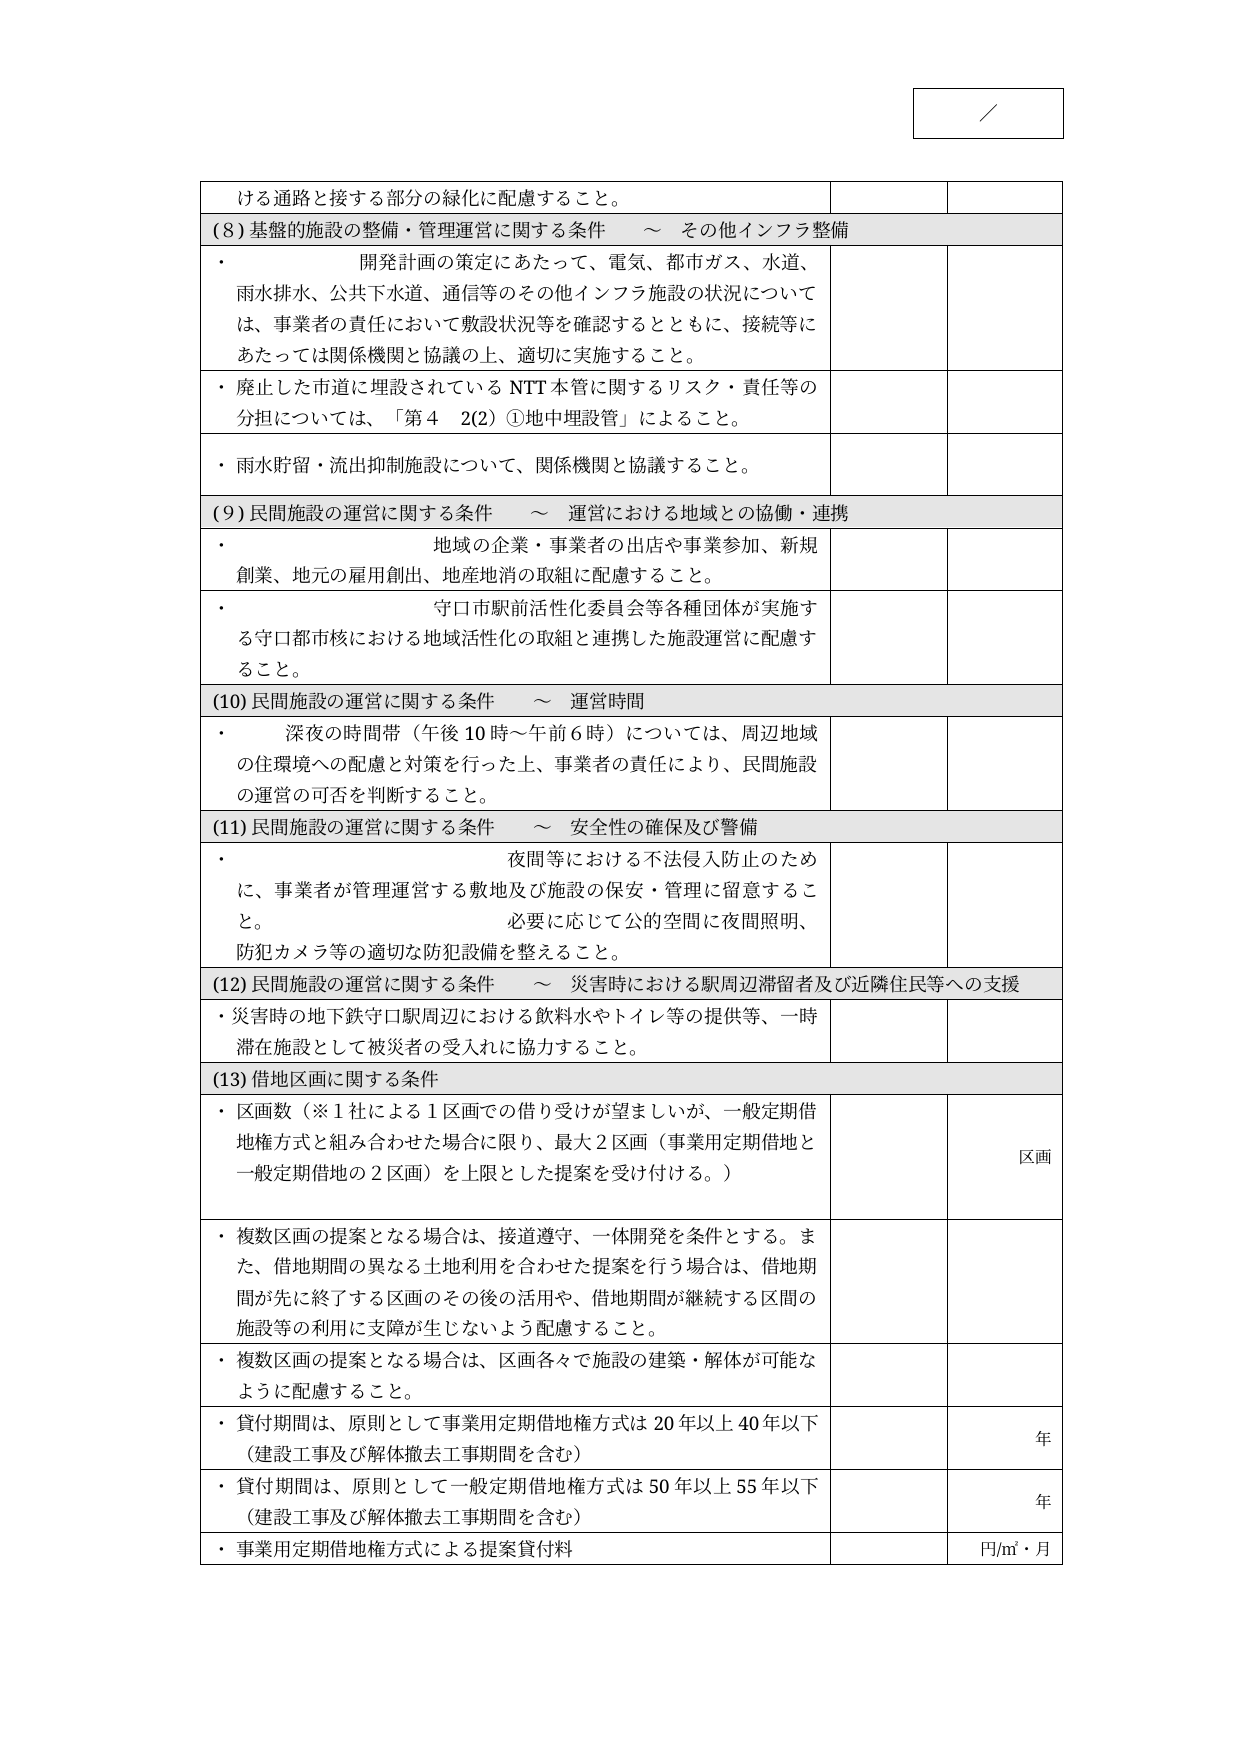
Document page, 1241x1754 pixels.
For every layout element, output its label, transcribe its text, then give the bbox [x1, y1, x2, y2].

table_cell [831, 371, 947, 432]
table_cell ・ 夜間等における不法侵入防止のために、事業者が管理運営する敷地及び施設の保安・管理に留意すること。 必要に応じて公的空間に夜間照明、防犯カメラ等の適切な防犯設備を整えること。 [201, 843, 830, 967]
table_cell ・災害時の地下鉄守口駅周辺における飲料水やトイレ等の提供等、一時滞在施設として被災者の受入れに協力すること。 [201, 1000, 830, 1062]
table_cell [831, 591, 947, 684]
table_cell [831, 529, 947, 590]
table_cell ・ 深夜の時間帯（午後10時～午前６時）については、周辺地域の住環境への配慮と対策を行った上、事業者の責任により、民間施設の運営の可否を判断すること。 [201, 717, 830, 810]
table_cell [201, 1533, 830, 1564]
table_cell (９) 民間施設の運営に関する条件 ～ 運営における地域との協働・連携 [201, 496, 1062, 527]
table_cell ・ 貸付期間は、原則として事業用定期借地権方式は20年以上40年以下（建設工事及び解体撤去工事期間を含む） [201, 1407, 830, 1469]
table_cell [201, 182, 830, 213]
table_cell [831, 1095, 947, 1218]
table_cell [948, 246, 1062, 369]
table_cell [831, 434, 947, 495]
table_cell [831, 1000, 947, 1062]
table_cell [831, 1407, 947, 1469]
table_cell ・ 地域の企業・事業者の出店や事業参加、新規創業、地元の雇用創出、地産地消の取組に配慮すること。 [201, 529, 830, 590]
table_cell (13) 借地区画に関する条件 [201, 1063, 1062, 1094]
table_cell [831, 246, 947, 369]
table_cell 年 [948, 1407, 1062, 1469]
table_cell ・ 区画数（※１社による１区画での借り受けが望ましいが、一般定期借地権方式と組み合わせた場合に限り、最大２区画（事業用定期借地と一般定期借地の２区画）を上限とした提案を受け付ける。） [201, 1095, 830, 1218]
table_cell [948, 182, 1062, 213]
table_cell 年 [948, 1470, 1062, 1532]
table_cell [948, 371, 1062, 432]
table_cell (12) 民間施設の運営に関する条件 ～ 災害時における駅周辺滞留者及び近隣住民等への支援 [201, 968, 1062, 999]
table_cell ・ 廃止した市道に埋設されているNTT本管に関するリスク・責任等の分担については、「第４ 2(2）①地中埋設管」によること。 [201, 371, 830, 432]
table_cell [948, 843, 1062, 967]
table_cell ・ 複数区画の提案となる場合は、接道遵守、一体開発を条件とする。また、借地期間の異なる土地利用を合わせた提案を行う場合は、借地期間が先に終了する区画のその後の活用や、借地期間が継続する区間の施設等の利用に支障が生じないよう配慮すること。 [201, 1220, 830, 1343]
table_cell ・ 貸付期間は、原則として一般定期借地権方式は50年以上55年以下（建設工事及び解体撤去工事期間を含む） [201, 1470, 830, 1532]
table_cell [831, 182, 947, 213]
table_cell ・ 複数区画の提案となる場合は、区画各々で施設の建築・解体が可能なように配慮すること。 [201, 1344, 830, 1406]
table_cell [948, 1344, 1062, 1406]
table_cell [831, 843, 947, 967]
table_cell [948, 529, 1062, 590]
table_cell [948, 591, 1062, 684]
table_cell [831, 1533, 947, 1564]
table_cell [948, 717, 1062, 810]
table_cell [948, 1220, 1062, 1343]
table_cell (８) 基盤的施設の整備・管理運営に関する条件 ～ その他インフラ整備 [201, 214, 1062, 245]
table_cell 区画 [948, 1095, 1062, 1218]
table_cell ・ 開発計画の策定にあたって、電気、都市ガス、水道、雨水排水、公共下水道、通信等のその他インフラ施設の状況については、事業者の責任において敷設状況等を確認するとともに、接続等にあたっては関係機関と協議の上、適切に実施すること。 [201, 246, 830, 369]
table_cell (10) 民間施設の運営に関する条件 ～ 運営時間 [201, 685, 1062, 716]
table_cell [831, 717, 947, 810]
table_cell [948, 1000, 1062, 1062]
table_cell 円/㎡・月 [948, 1533, 1062, 1564]
table_cell [948, 434, 1062, 495]
table_cell ・ 守口市駅前活性化委員会等各種団体が実施する守口都市核における地域活性化の取組と連携した施設運営に配慮すること。 [201, 591, 830, 684]
table_cell [831, 1344, 947, 1406]
table_cell (11) 民間施設の運営に関する条件 ～ 安全性の確保及び警備 [201, 811, 1062, 842]
table_cell [831, 1220, 947, 1343]
table_cell ・ 雨水貯留・流出抑制施設について、関係機関と協議すること。 [201, 434, 830, 495]
table_cell [831, 1470, 947, 1532]
